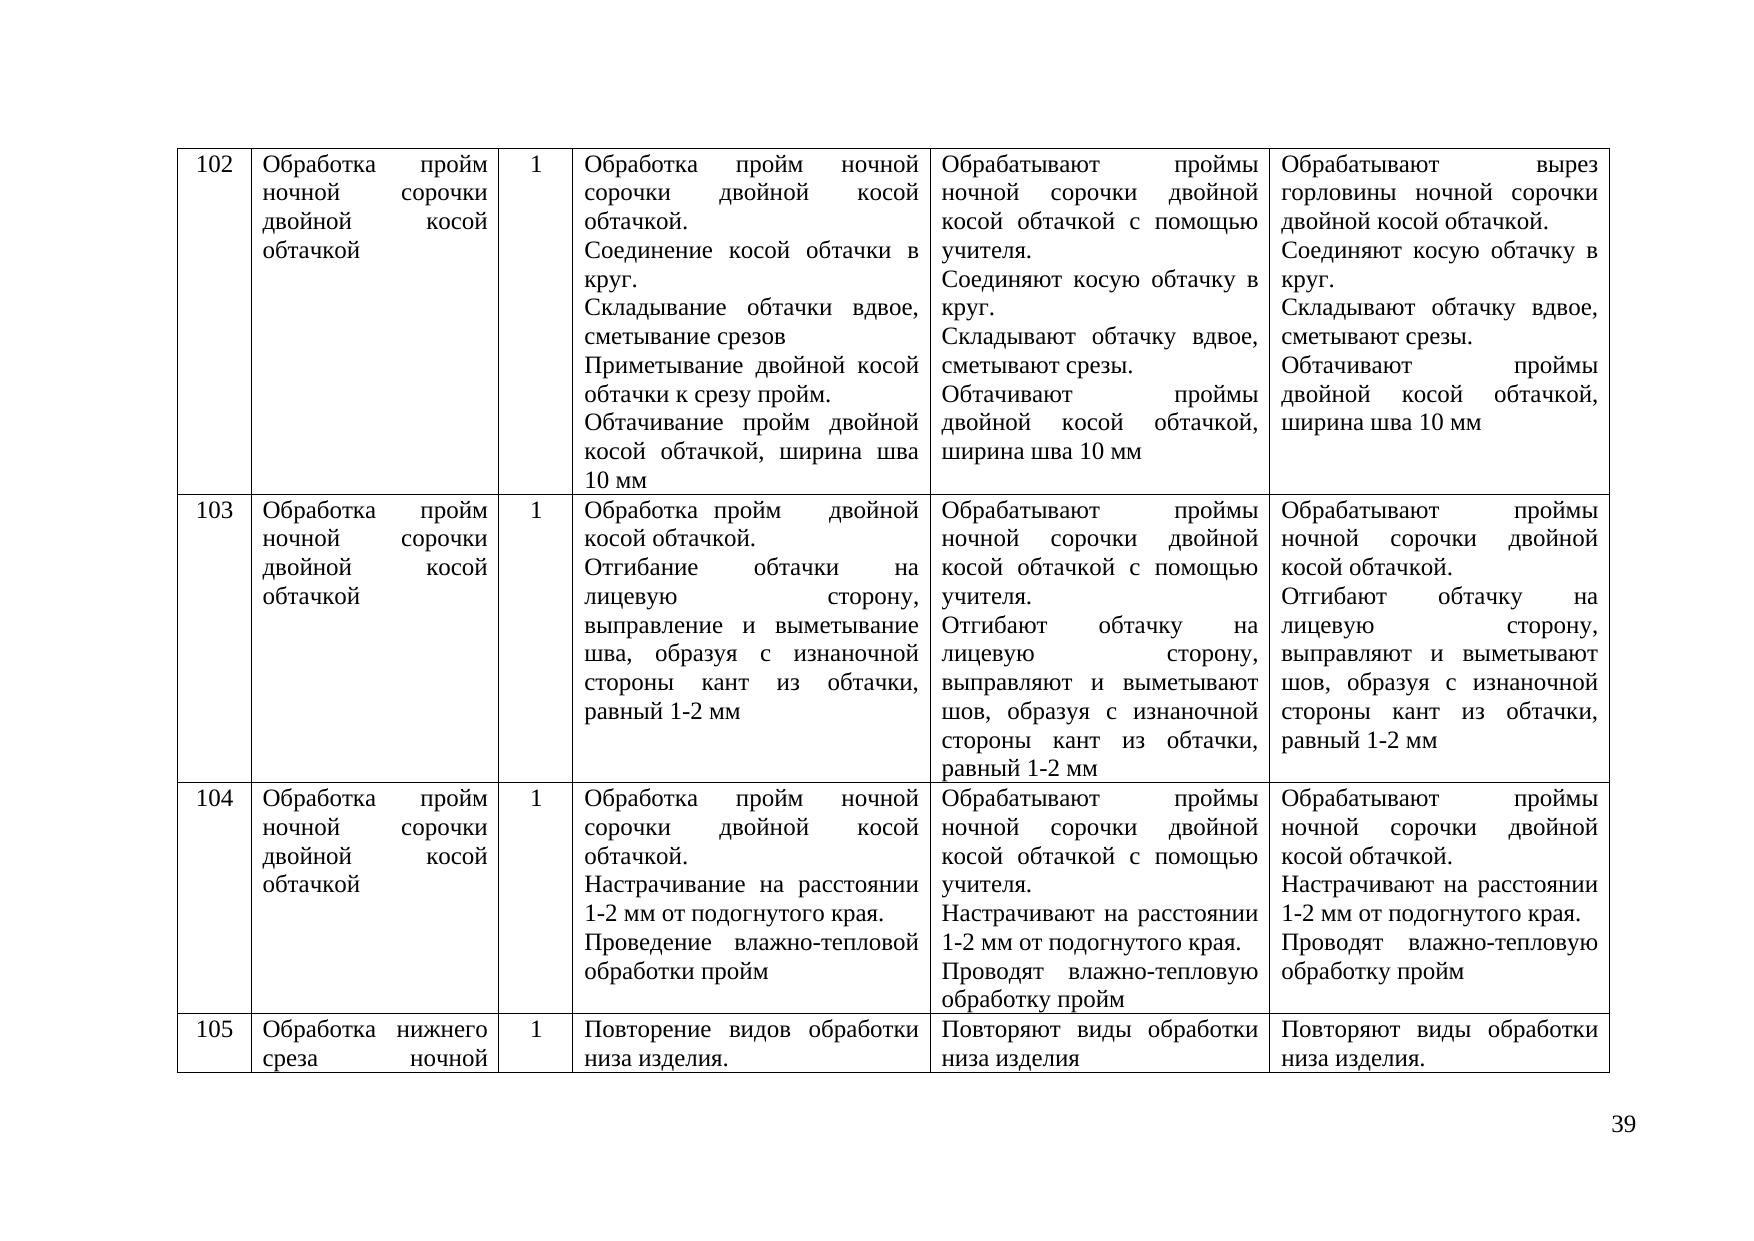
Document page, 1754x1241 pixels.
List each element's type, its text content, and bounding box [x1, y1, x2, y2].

table_header 1 [499, 149, 572, 494]
table_cell Обработка пройм ночной сорочки двойной косой обтачкой [252, 495, 498, 782]
table_header Обрабатывают вырез горловины ночной сорочки двойной косой обтачкой. Соединяют косую обтачку в круг. Складывают обтачку вдвое, сметывают срезы. Обтачивают проймы двойной косой обтачкой, ширина шва 10 мм [1270, 149, 1609, 494]
table_cell 1 [499, 1014, 572, 1072]
table_cell 1 [499, 783, 572, 1013]
table_cell 105 [178, 1014, 251, 1072]
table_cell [252, 1014, 498, 1072]
table_cell 104 [178, 783, 251, 1013]
table_cell Обработка пройм двойной косой обтачкой. Отгибание обтачки на лицевую сторону, выправление и выметывание шва, образуя с изнаночной стороны кант из обтачки, равный 1-2 мм [573, 495, 930, 782]
table_header Обрабатывают проймы ночной сорочки двойной косой обтачкой с помощью учителя. Соединяют косую обтачку в круг. Складывают обтачку вдвое, сметывают срезы. Обтачивают проймы двойной косой обтачкой, ширина шва 10 мм [931, 149, 1269, 494]
table_cell 103 [178, 495, 251, 782]
table_header 102 [178, 149, 251, 494]
table_cell Обработка пройм ночной сорочки двойной косой обтачкой. Настрачивание на расстоянии 1-2 мм от подогнутого края. Проведение влажно-тепловой обработки пройм [573, 783, 930, 1013]
table_cell Обрабатывают проймы ночной сорочки двойной косой обтачкой. Отгибают обтачку на лицевую сторону, выправляют и выметывают шов, образуя с изнаночной стороны кант из обтачки, равный 1-2 мм [1270, 495, 1609, 782]
table_cell Обработка пройм ночной сорочки двойной косой обтачкой [252, 783, 498, 1013]
table_cell Обрабатывают проймы ночной сорочки двойной косой обтачкой с помощью учителя. Отгибают обтачку на лицевую сторону, выправляют и выметывают шов, образуя с изнаночной стороны кант из обтачки, равный 1-2 мм [931, 495, 1269, 782]
table_cell Обрабатывают проймы ночной сорочки двойной косой обтачкой с помощью учителя. Настрачивают на расстоянии 1-2 мм от подогнутого края. Проводят влажно-тепловую обработку пройм [931, 783, 1269, 1013]
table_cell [573, 1014, 930, 1072]
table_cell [1270, 1014, 1609, 1072]
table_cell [931, 1014, 1269, 1072]
table_cell Обрабатывают проймы ночной сорочки двойной косой обтачкой. Настрачивают на расстоянии 1-2 мм от подогнутого края. Проводят влажно-тепловую обработку пройм [1270, 783, 1609, 1013]
table_cell 1 [499, 495, 572, 782]
table_header Обработка пройм ночной сорочки двойной косой обтачкой [252, 149, 498, 494]
table_header Обработка пройм ночной сорочки двойной косой обтачкой. Соединение косой обтачки в круг. Складывание обтачки вдвое, сметывание срезов Приметывание двойной косой обтачки к срезу пройм. Обтачивание пройм двойной косой обтачкой, ширина шва 10 мм [573, 149, 930, 494]
